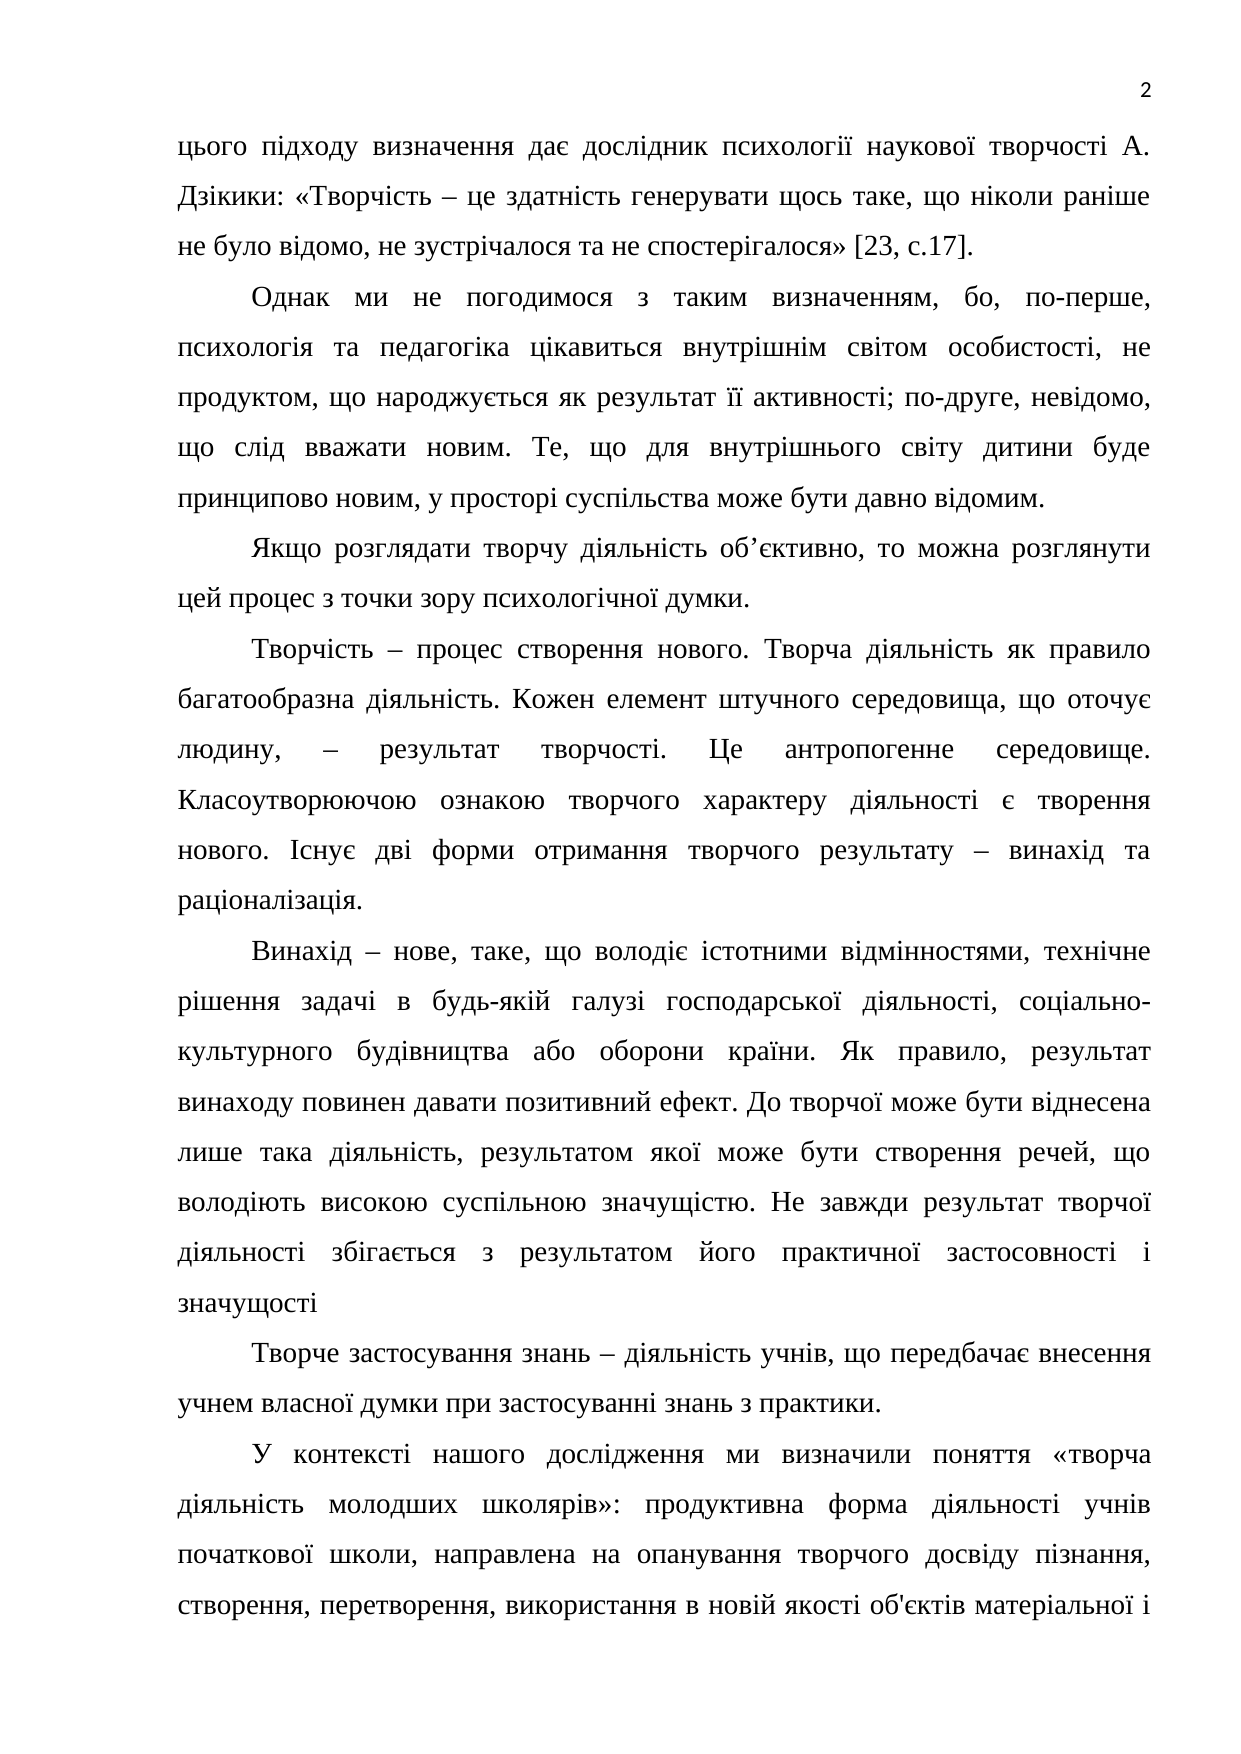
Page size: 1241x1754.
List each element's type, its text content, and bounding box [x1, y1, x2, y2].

text Винахід – нове, таке, що володіє істотними відмінностями, технічне рішення задачі в будь-якій галузі господарської діяльності, соціально-культурного будівництва або оборони країни. Як правило, результат винаходу повинен давати позитивний ефект. До творчої може бути віднесена лише така діяльність, результатом якої може бути створення речей, що володіють високою суспільною значущістю. Не завжди результат творчої діяльності збігається з результатом його практичної застосовності і значущості [177, 933, 1152, 1318]
text Творче застосування знань – діяльність учнів, що передбачає внесення учнем власної думки при застосуванні знань з практики. [177, 1335, 1152, 1419]
text Однак ми не погодимося з таким визначенням, бо, по-перше, психологія та педагогіка цікавиться внутрішнім світом особистості, не продуктом, що народжується як результат її активності; по-друге, невідомо, що слід вважати новим. Те, що для внутрішнього світу дитини буде принципово новим, у просторі суспільства може бути давно відомим. [177, 279, 1152, 513]
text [177, 1436, 1152, 1620]
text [177, 128, 1152, 262]
text Творчість – процес створення нового. Творча діяльність як правило багатообразна діяльність. Кожен елемент штучного середовища, що оточує людину, – результат творчості. Це антропогенне середовище. Класоутворюючою ознакою творчого характеру діяльності є творення нового. Існує дві форми отримання творчого результату – винахід та раціоналізація. [177, 631, 1152, 916]
text Якщо розглядати творчу діяльність об’єктивно, то можна розглянути цей процес з точки зору психологічної думки. [177, 530, 1152, 614]
